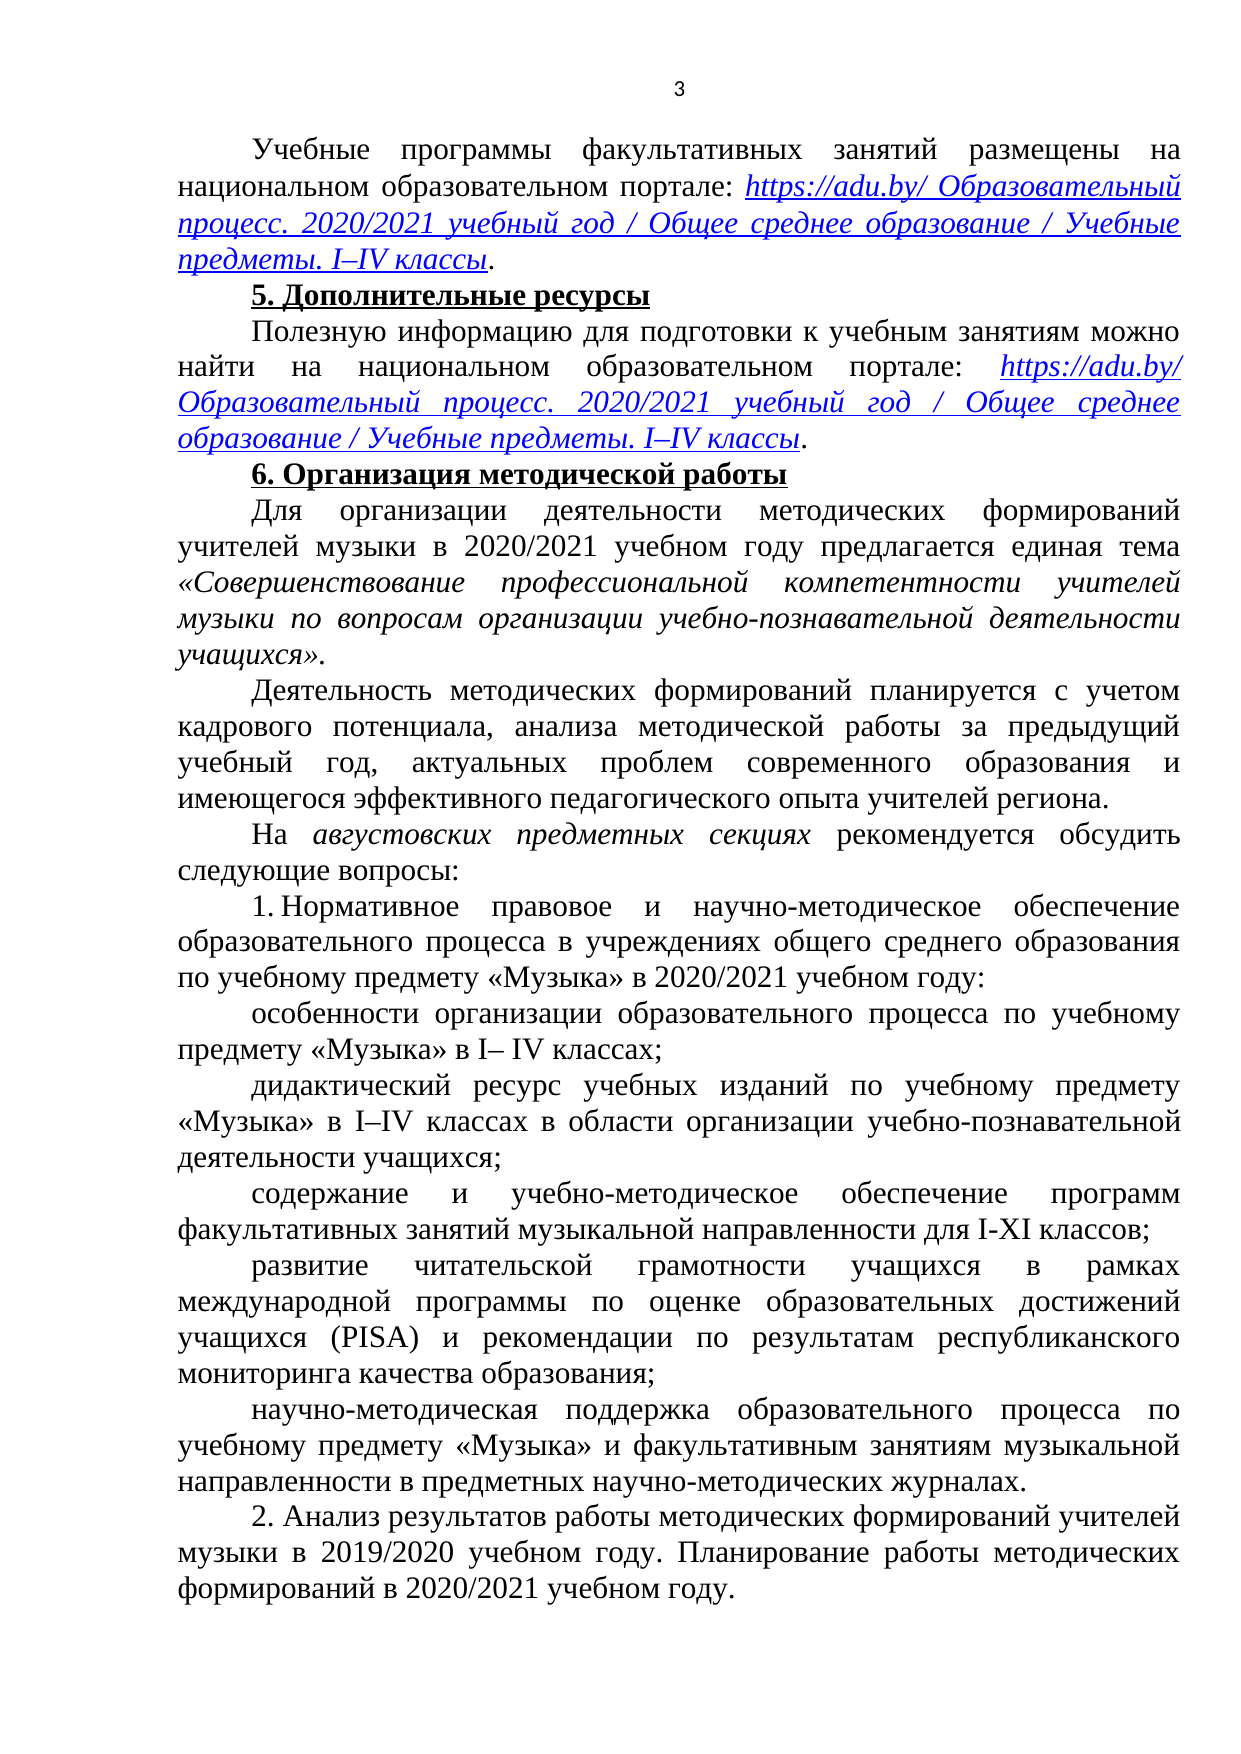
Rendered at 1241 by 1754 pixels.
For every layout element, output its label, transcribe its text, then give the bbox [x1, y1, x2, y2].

text Учебные программы факультативных занятий размещены на национальном образовательном портале: https://adu.by/ Образовательный процесс. 2020/2021 учебный год / Общее среднее образование / Учебные предметы. I–IV классы. [177, 130, 1181, 235]
text 2. Анализ результатов работы методических формирований учителей музыки в 2019/2020 учебном году. Планирование работы методических формирований в 2020/2021 учебном году. [177, 1498, 1181, 1606]
list Нормативное правовое и научно-методическое обеспечение образовательного процесса в учреждениях общего среднего образования по учебному предмету «Музыка» в 2020/2021 учебном году: [177, 887, 1181, 994]
text дидактический ресурс учебных изданий по учебному предмету «Музыка» в I–IV классах в области организации учебно-познавательной деятельности учащихся; [177, 1066, 1181, 1174]
text Полезную информацию для подготовки к учебным занятиям можно найти на национальном образовательном портале: https://adu.by/ Образовательный процесс. 2020/2021 учебный год / Общее среднее образование / Учебные предметы. I–IV классы. [177, 416, 1181, 456]
text 6. Организация методической работы [177, 456, 1181, 491]
text Для организации деятельности методических формирований учителей музыки в 2020/2021 учебном году предлагается единая тема «Совершенствование профессиональной компетентности учителей музыки по вопросам организации учебно-познавательной деятельности учащихся». [177, 491, 1181, 671]
text Полезную информацию для подготовки к учебным занятиям можно найти на национальном образовательном портале: https://adu.by/ Образовательный процесс. 2020/2021 учебный год / Общее среднее образование / Учебные предметы. I–IV классы. [177, 312, 1181, 415]
text научно-методическая поддержка образовательного процесса по учебному предмету «Музыка» и факультативным занятиям музыкальной направленности в предметных научно-методических журналах. [177, 1390, 1181, 1498]
text развитие читательской грамотности учащихся в рамках международной программы по оценке образовательных достижений учащихся (PISA) и рекомендации по результатам республиканского мониторинга качества образования; [177, 1246, 1181, 1390]
text особенности организации образовательного процесса по учебному предмету «Музыка» в I– IV классах; [177, 994, 1181, 1066]
text На августовских предметных секциях рекомендуется обсудить следующие вопросы: [177, 815, 1181, 887]
text Учебные программы факультативных занятий размещены на национальном образовательном портале: https://adu.by/ Образовательный процесс. 2020/2021 учебный год / Общее среднее образование / Учебные предметы. I–IV классы. [177, 236, 1181, 276]
text содержание и учебно-методическое обеспечение программ факультативных занятий музыкальной направленности для I-XI классов; [177, 1174, 1181, 1246]
text 5. Дополнительные ресурсы [177, 276, 1181, 312]
text Деятельность методических формирований планируется с учетом кадрового потенциала, анализа методической работы за предыдущий учебный год, актуальных проблем современного образования и имеющегося эффективного педагогического опыта учителей региона. [177, 671, 1181, 815]
